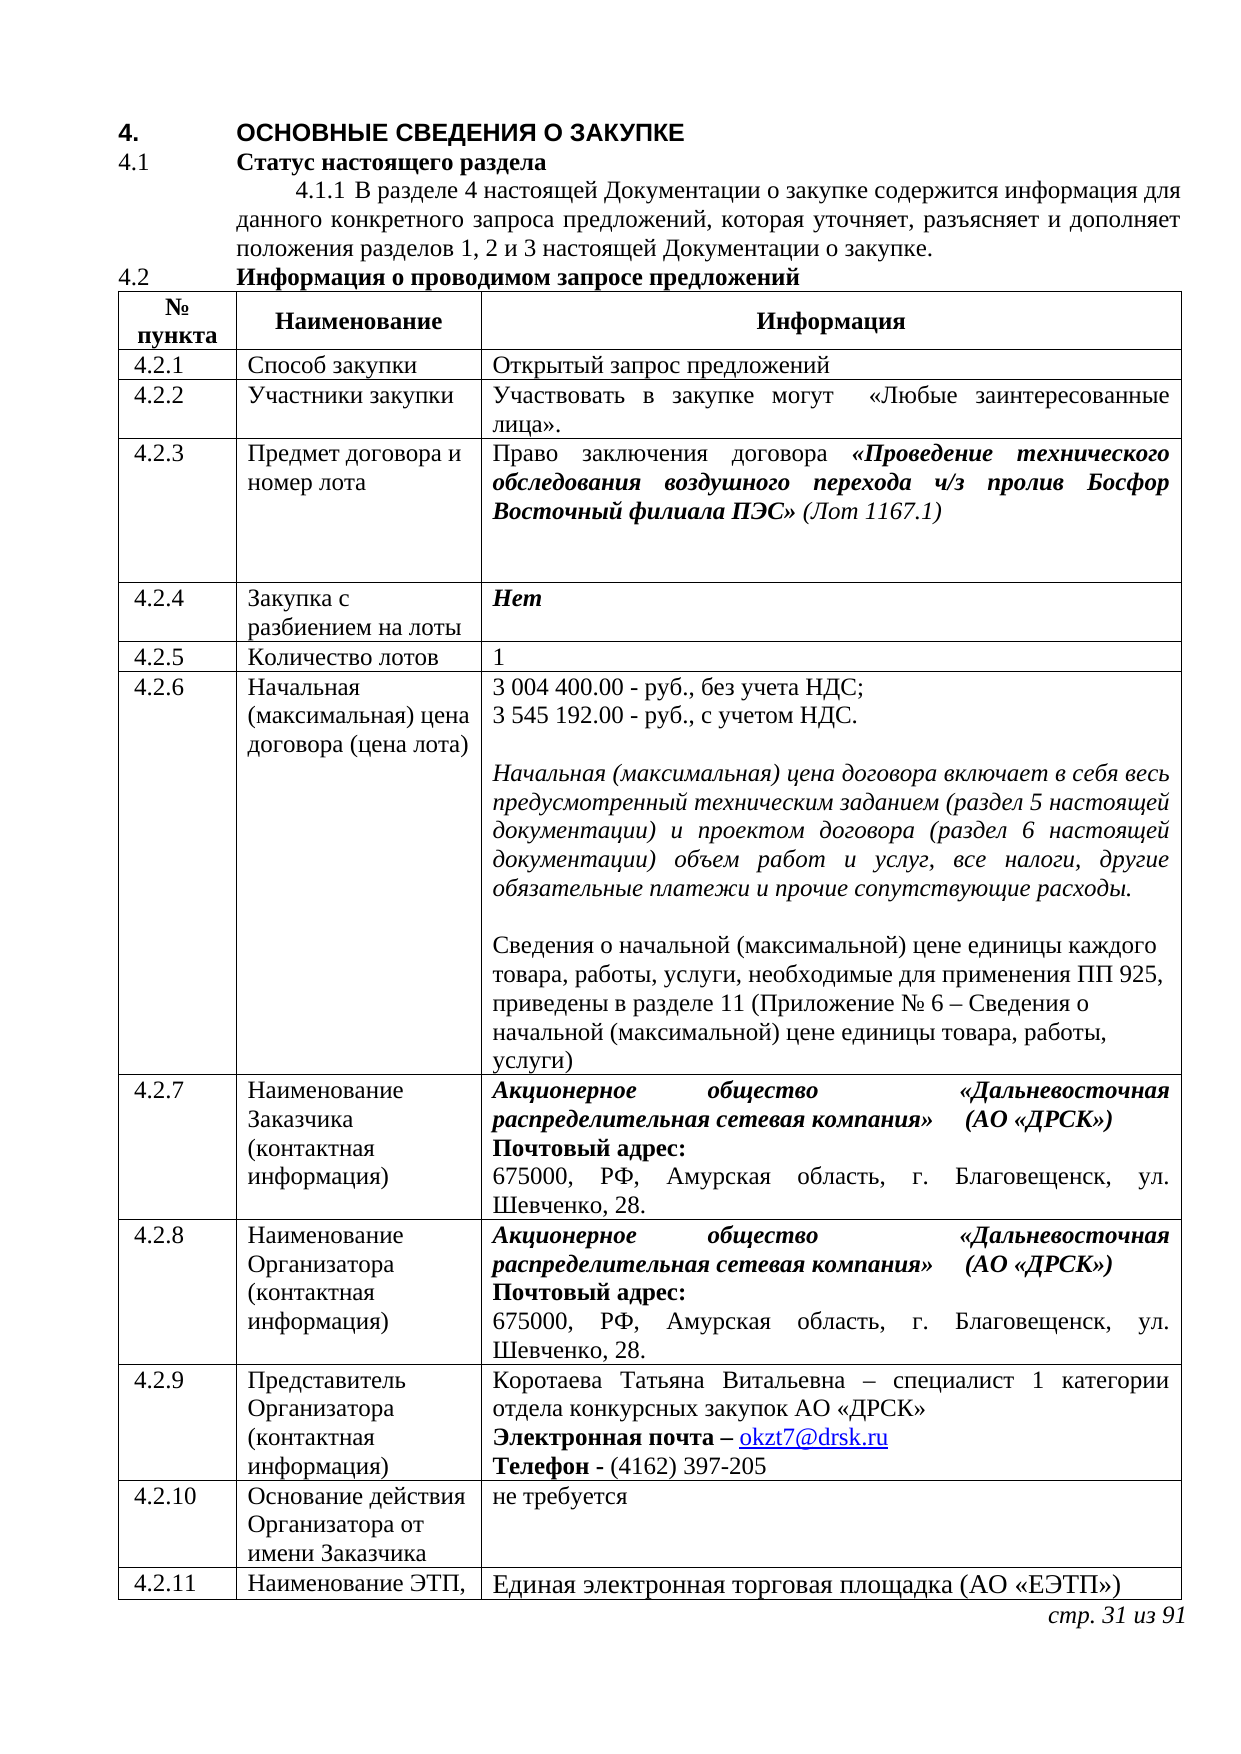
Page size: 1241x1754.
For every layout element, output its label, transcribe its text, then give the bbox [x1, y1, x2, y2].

subtitle Информация о проводимом запросе предложений [118, 262, 1181, 291]
table_cell не требуется [482, 1481, 1181, 1567]
subtitle Статус настоящего раздела [118, 147, 1181, 176]
table_cell Способ закупки [237, 350, 481, 379]
table_cell Право заключения договора «Проведение технического обследования воздушного перехода ч/з пролив Босфор Восточный филиала ПЭС» (Лот 1167.1) [482, 439, 1181, 582]
subtitle ОСНОВНЫЕ СВЕДЕНИЯ О ЗАКУПКЕ [118, 118, 1181, 147]
table_header Наименование [237, 292, 481, 349]
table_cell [237, 1568, 481, 1599]
table_cell Коротаева Татьяна Витальевна – специалист 1 категории отдела конкурсных закупок АО «ДРСК» Электронная почта – okzt7@drsk.ru Телефон - (4162) 397-205 [482, 1365, 1181, 1480]
table_cell Количество лотов [237, 642, 481, 671]
table_cell Нет [482, 583, 1181, 641]
table_cell Акционерное общество «Дальневосточная распределительная сетевая компания» (АО «ДРСК») Почтовый адрес: 675000, РФ, Амурская область, г. Благовещенск, ул. Шевченко, 28. [482, 1075, 1181, 1219]
table_cell [119, 1220, 236, 1364]
table_cell [119, 642, 236, 671]
text В разделе 4 настоящей Документации о закупке содержится информация для данного конкретного запроса предложений, которая уточняет, разъясняет и дополняет положения разделов 1, 2 и 3 настоящей Документации о закупке. [236, 176, 1181, 262]
table_cell Участвовать в закупке могут «Любые заинтересованные лица». [482, 380, 1181, 437]
table_cell Предмет договора и номер лота [237, 439, 481, 582]
table_cell 1 [482, 642, 1181, 671]
table_cell [119, 380, 236, 437]
table_cell [119, 1075, 236, 1219]
table_cell [119, 1365, 236, 1480]
table_cell Наименование Организатора (контактная информация) [237, 1220, 481, 1364]
table_header № пункта [119, 292, 236, 349]
table_cell Закупка с разбиением на лоты [237, 583, 481, 641]
table_cell Открытый запрос предложений [482, 350, 1181, 379]
table_header Информация [482, 292, 1181, 349]
table_cell [119, 439, 236, 582]
table_cell Представитель Организатора (контактная информация) [237, 1365, 481, 1480]
table_cell [119, 1568, 236, 1599]
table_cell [482, 1568, 1181, 1599]
table_cell [119, 672, 236, 1074]
table_cell [119, 1481, 236, 1567]
table_cell Участники закупки [237, 380, 481, 437]
table_cell [119, 583, 236, 641]
table_cell Наименование Заказчика (контактная информация) [237, 1075, 481, 1219]
table_cell [119, 350, 236, 379]
table_cell Основание действия Организатора от имени Заказчика [237, 1481, 481, 1567]
table_cell 3 004 400.00 - руб., без учета НДС; 3 545 192.00 - руб., с учетом НДС. Начальная (максимальная) цена договора включает в себя весь предусмотренный техническим заданием (раздел 5 настоящей документации) и проектом договора (раздел 6 настоящей документации) объем работ и услуг, все налоги, другие обязательные платежи и прочие сопутствующие расходы. Сведения о начальной (максимальной) цене единицы каждого товара, работы, услуги, необходимые для применения ПП 925, приведены в разделе 11 (Приложение № 6 – Сведения о начальной (максимальной) цене единицы товара, работы, услуги) [482, 672, 1181, 1074]
table_cell Начальная (максимальная) цена договора (цена лота) [237, 672, 481, 1074]
table_cell Акционерное общество «Дальневосточная распределительная сетевая компания» (АО «ДРСК») Почтовый адрес: 675000, РФ, Амурская область, г. Благовещенск, ул. Шевченко, 28. [482, 1220, 1181, 1364]
